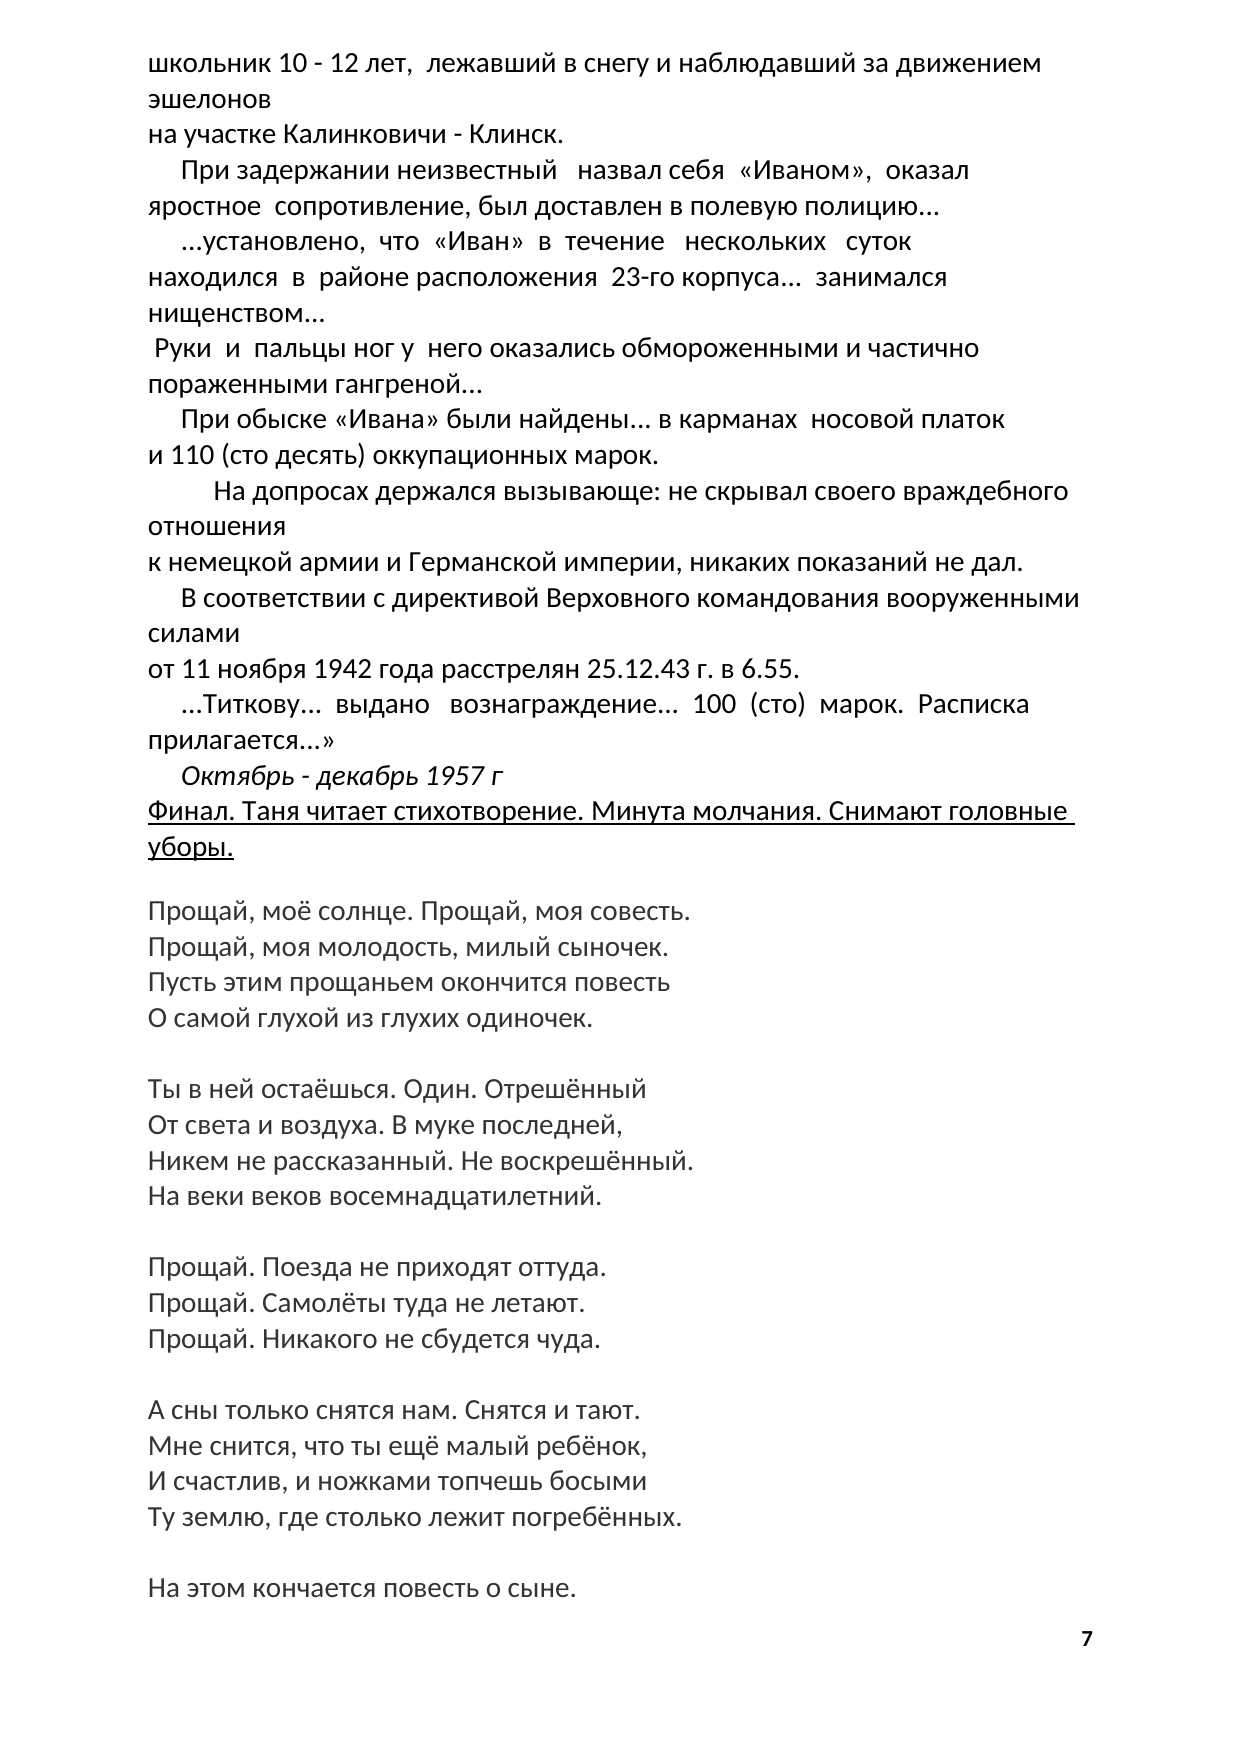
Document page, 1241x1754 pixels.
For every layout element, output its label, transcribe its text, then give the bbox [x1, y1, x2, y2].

text А сны только снятся нам. Снятся и тают. Мне снится, что ты ещё малый ребёнок, И счастлив, и ножками топчешь босыми Ту землю, где столько лежит погребённых. На этом кончается повесть о сыне. [148, 1355, 1093, 1605]
text от 11 ноября 1942 года расстрелян 25.12.43 г. в 6.55. [148, 650, 1093, 686]
text на участке Калинковичи - Клинск. [148, 116, 1093, 151]
text школьник 10 - 12 лет, лежавший в снегу и наблюдавший за движением эшелонов [148, 44, 1093, 116]
text прилагается...» [148, 721, 1093, 757]
text Прощай, моё солнце. Прощай, моя совесть. Прощай, моя молодость, милый сыночек. Пусть этим прощаньем окончится повесть О самой глухой из глухих одиночек. Ты в ней остаёшься. Один. Отрешённый От света и воздуха. В муке последней, Никем не рассказанный. Не воскрешённый. На веки веков восемнадцатилетний. Прощай. Поезда не приходят оттуда. Прощай. Самолёты туда не летают. Прощай. Никакого не сбудется чуда. [148, 892, 1093, 1355]
text В соответствии с директивой Верховного командования вооруженными силами [148, 579, 1093, 650]
text и 110 (сто десять) оккупационных марок. [148, 436, 1093, 472]
text Октябрь - декабрь 1957 г [148, 757, 1093, 792]
text При задержании неизвестный назвал себя «Иваном», оказал яростное сопротивление, был доставлен в полевую полицию... [148, 151, 1093, 222]
text При обыске «Ивана» были найдены... в карманах носовой платок [148, 401, 1093, 436]
text Руки и пальцы ног у него оказались обмороженными и частично пораженными гангреной... [148, 329, 1093, 401]
text находился в районе расположения 23-го корпуса... занимался нищенством... [148, 258, 1093, 329]
text На допросах держался вызывающе: не скрывал своего враждебного отношения [148, 472, 1093, 543]
text ...установлено, что «Иван» в течение нескольких суток [148, 222, 1093, 258]
text Финал. Таня читает стихотворение. Минута молчания. Снимают головные уборы. [148, 792, 1093, 864]
text ...Титкову... выдано вознаграждение... 100 (сто) марок. Расписка [148, 686, 1093, 721]
text к немецкой армии и Германской империи, никаких показаний не дал. [148, 543, 1093, 579]
